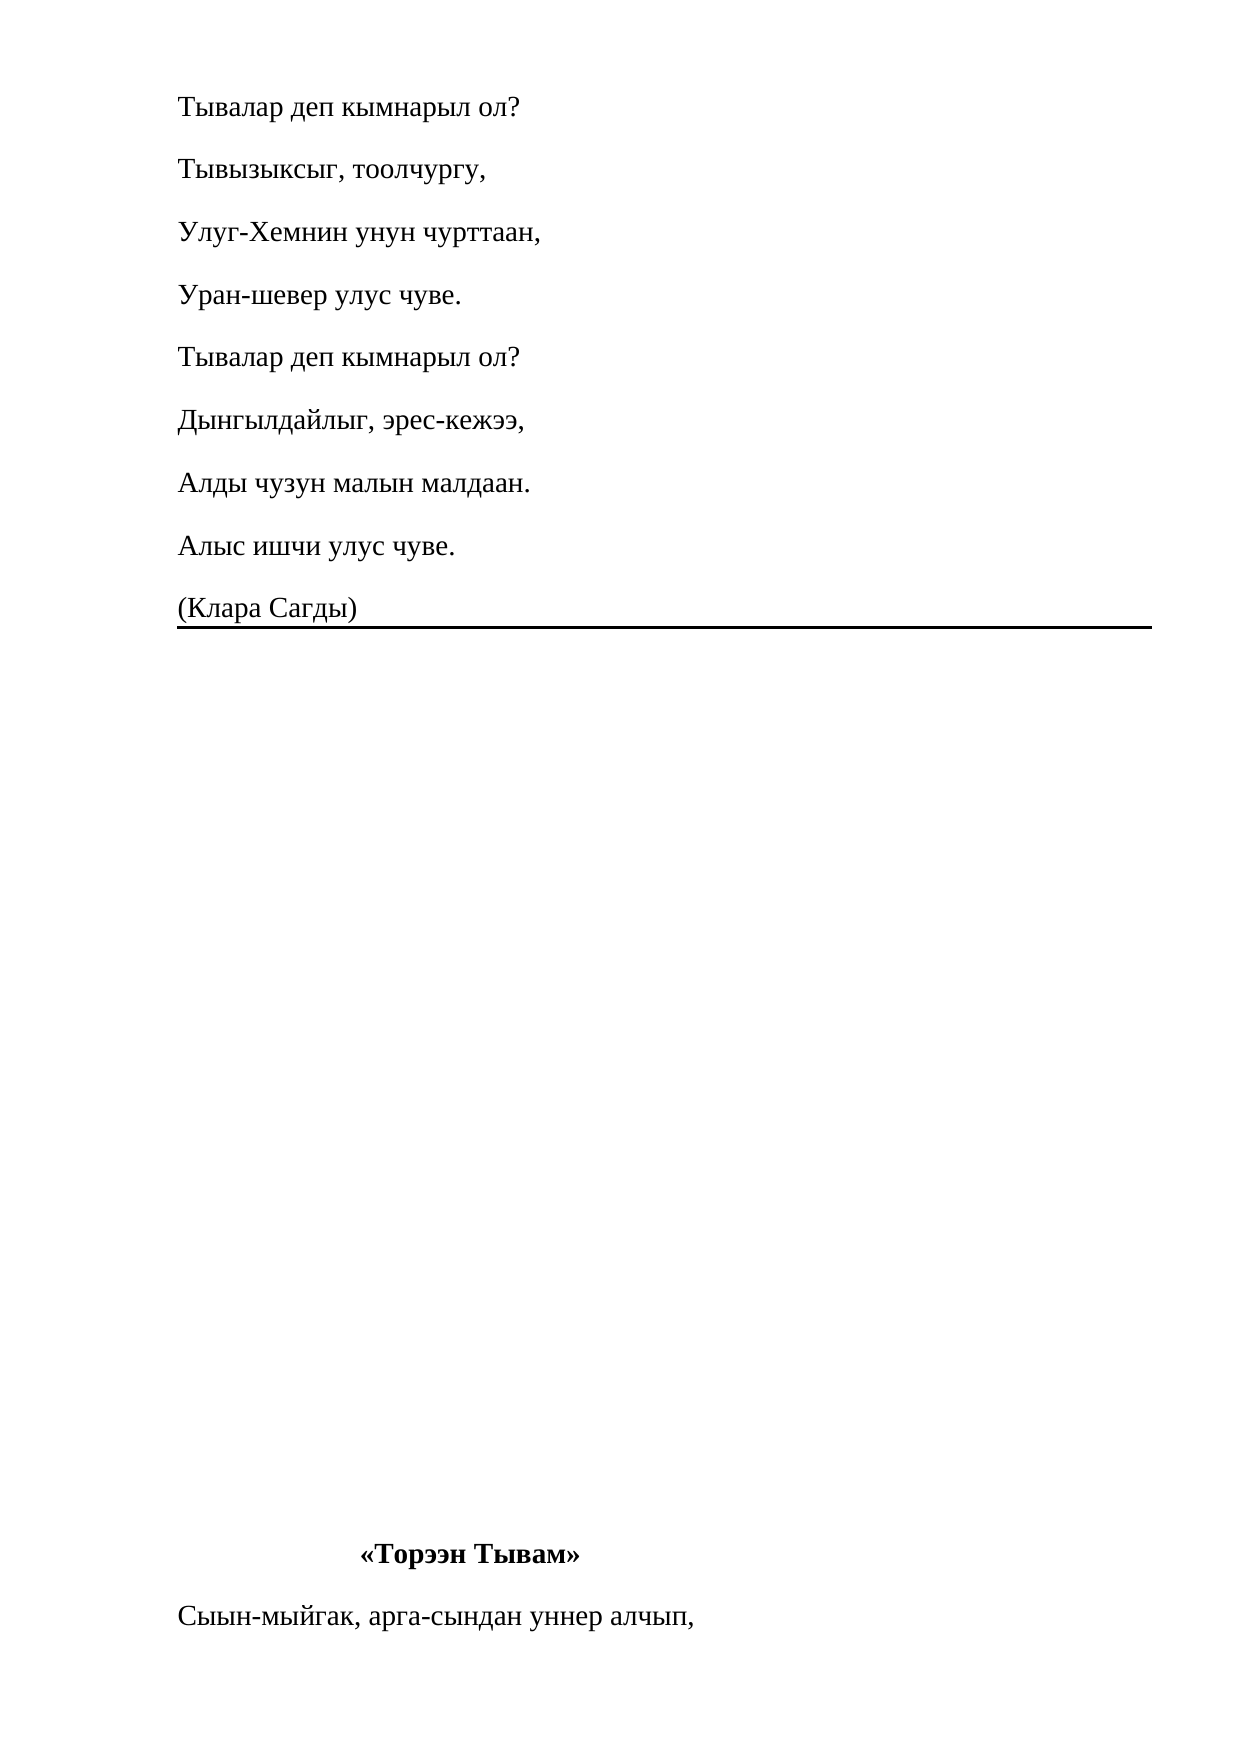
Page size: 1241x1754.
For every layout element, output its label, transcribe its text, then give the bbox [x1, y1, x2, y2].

text Тывызыксыг, тоолчургу, [177, 151, 1152, 185]
text Сыын-мыйгак, арга-сындан уннер алчып, [177, 1598, 1152, 1632]
text Уран-шевер улус чуве. [177, 277, 1152, 310]
text Улуг-Хемнин унун чурттаан, [177, 214, 1152, 248]
text Тывалар деп кымнарыл ол? [177, 339, 1152, 373]
text Дынгылдайлыг, эрес-кежээ, [177, 402, 1152, 436]
text Тывалар деп кымнарыл ол? [177, 89, 1152, 122]
text Алыс ишчи улус чуве. [177, 528, 1152, 561]
text Алды чузун малын малдаан. [177, 465, 1152, 498]
text «Торээн Тывам» [177, 1536, 1152, 1569]
text (Клара Сагды) [177, 590, 1152, 626]
